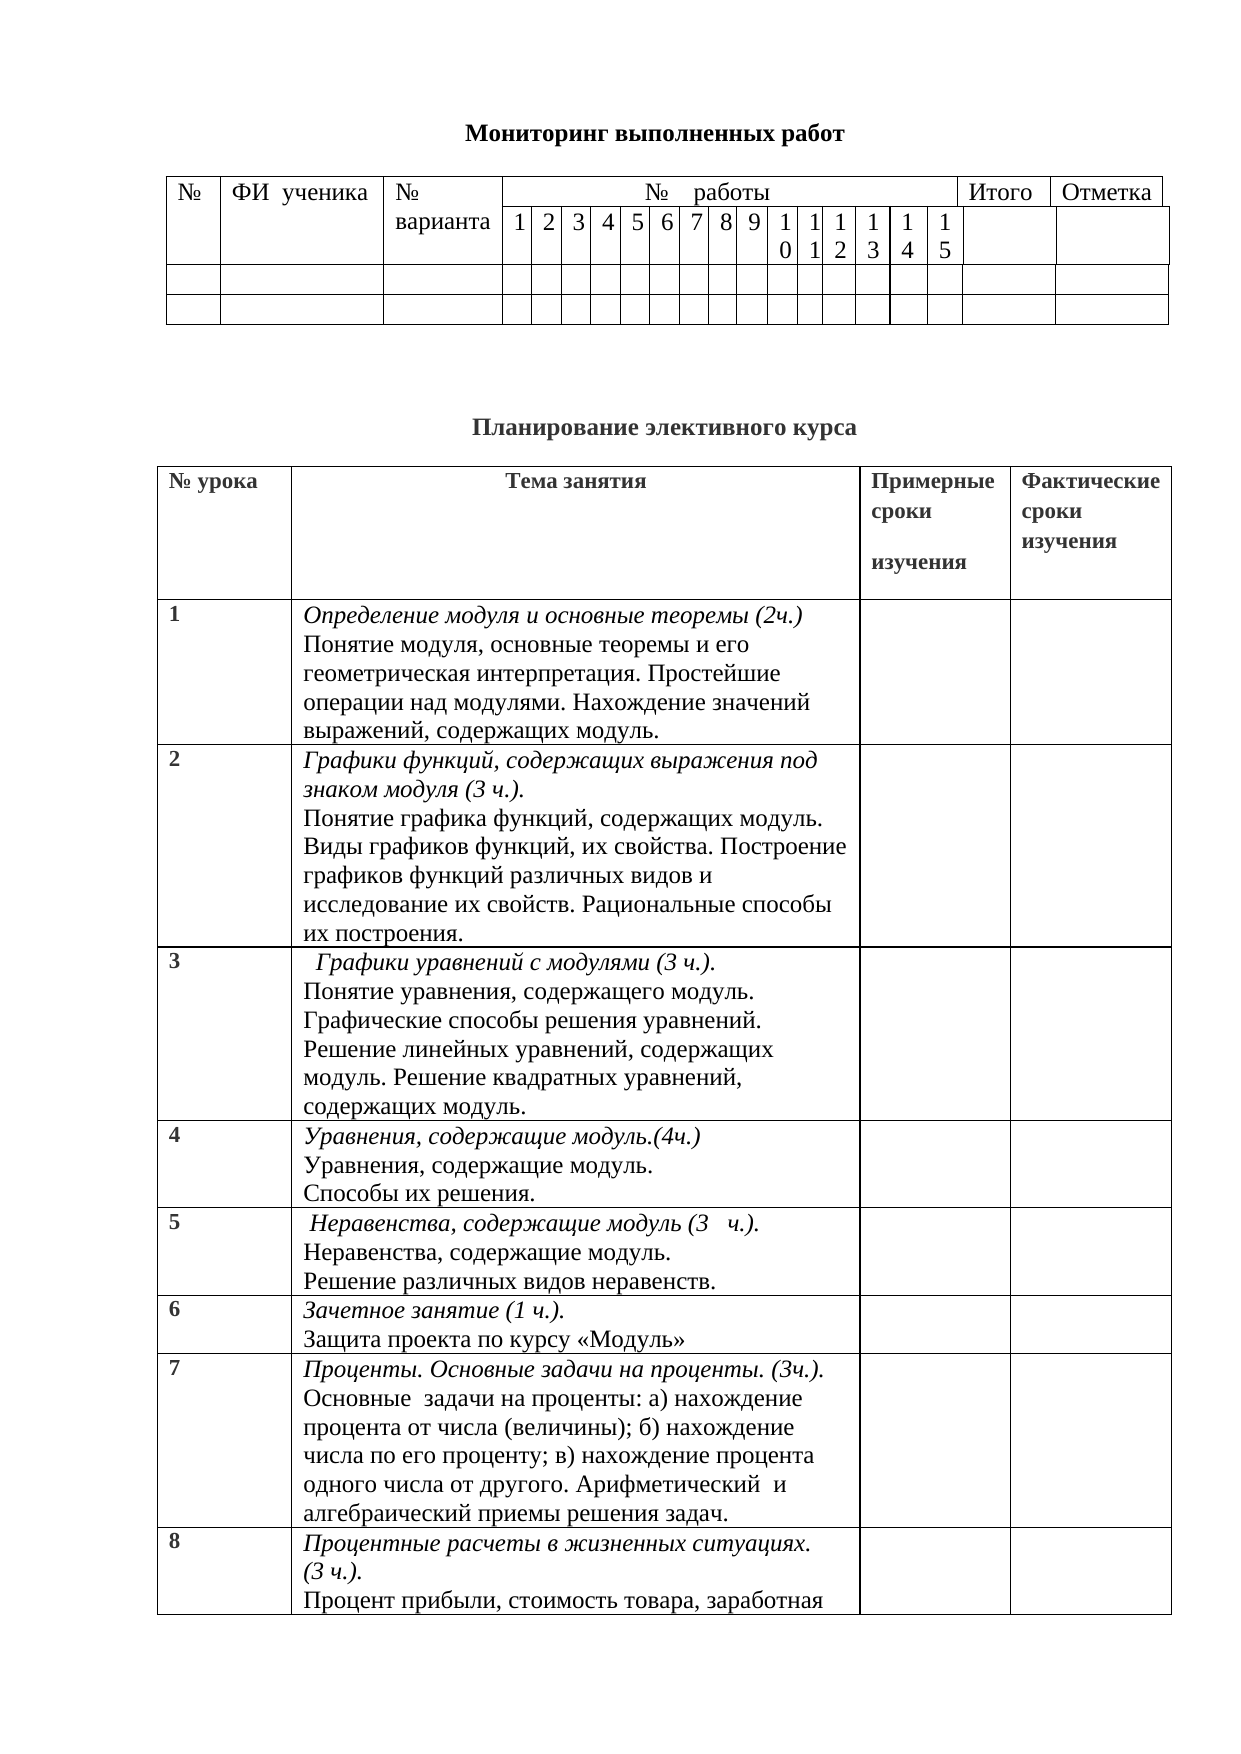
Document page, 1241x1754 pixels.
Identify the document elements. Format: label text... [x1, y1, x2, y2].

table_cell [591, 295, 620, 324]
table_cell 2 [158, 745, 291, 946]
table_cell 4 [591, 207, 620, 264]
table_header ФИ ученика [221, 177, 383, 264]
table_cell 5 [158, 1208, 291, 1294]
table_cell [861, 600, 1010, 744]
table_header № [167, 177, 220, 264]
table_cell [861, 745, 1010, 946]
table_cell [891, 265, 927, 294]
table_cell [292, 1528, 859, 1614]
table_cell Зачетное занятие (1 ч.). Защита проекта по курсу «Модуль» [292, 1296, 859, 1353]
table_cell [562, 265, 590, 294]
table_cell 3 [562, 207, 590, 264]
table_cell [928, 265, 962, 294]
table_cell [221, 265, 383, 294]
table_cell [591, 265, 620, 294]
table_cell [167, 295, 220, 324]
table_header № урока [158, 467, 291, 599]
table_cell [798, 295, 822, 324]
text Мониторинг выполненных работ [177, 118, 1152, 147]
table_cell 15 [928, 207, 963, 264]
table_cell [167, 265, 220, 294]
table_cell [928, 295, 962, 324]
table_cell [680, 265, 708, 294]
table_cell [650, 295, 679, 324]
table_cell [861, 1208, 1010, 1294]
table_cell 1 [503, 207, 531, 264]
table_cell [891, 295, 927, 324]
table_cell Графики уравнений с модулями (3 ч.). Понятие уравнения, содержащего модуль. Графические способы решения уравнений. Решение линейных уравнений, содержащих модуль. Решение квадратных уравнений, содержащих модуль. [292, 948, 859, 1120]
table_cell [532, 295, 561, 324]
table_cell 10 [768, 207, 797, 264]
table_header Тема занятия [292, 467, 859, 599]
table_cell [532, 265, 561, 294]
table_cell [1011, 1354, 1171, 1527]
table_cell 6 [650, 207, 679, 264]
table_header № варианта [384, 177, 502, 264]
table_cell [823, 295, 855, 324]
table_cell [1011, 1296, 1171, 1353]
table_cell [621, 265, 649, 294]
table_cell [709, 295, 736, 324]
table_cell [1011, 1121, 1171, 1207]
text Планирование элективного курса [177, 412, 1152, 441]
table_cell [856, 295, 889, 324]
table_cell [964, 207, 1056, 264]
table_cell [1011, 1208, 1171, 1294]
table_cell [737, 295, 767, 324]
table_cell [1056, 265, 1168, 294]
table_cell 13 [856, 207, 889, 264]
table_cell [1011, 600, 1171, 744]
table_cell [650, 265, 679, 294]
table_cell Уравнения, содержащие модуль.(4ч.) Уравнения, содержащие модуль. Способы их решения. [292, 1121, 859, 1207]
table_cell [861, 1296, 1010, 1353]
table_cell 7 [158, 1354, 291, 1527]
table_cell 7 [680, 207, 708, 264]
table_cell 1 [158, 600, 291, 744]
table_cell 6 [158, 1296, 291, 1353]
table_cell [680, 295, 708, 324]
table_cell 3 [158, 948, 291, 1120]
table_cell [861, 948, 1010, 1120]
table_cell 4 [158, 1121, 291, 1207]
table_cell [861, 1354, 1010, 1527]
table_cell [823, 265, 855, 294]
table_cell 14 [891, 207, 927, 264]
table_cell [1011, 745, 1171, 946]
table_cell [384, 265, 502, 294]
table_cell [709, 265, 736, 294]
table_cell [861, 1528, 1010, 1614]
table_cell Проценты. Основные задачи на проценты. (3ч.). Основные задачи на проценты: а) нахождение процента от числа (величины); б) нахождение числа по его проценту; в) нахождение процента одного числа от другого. Арифметический и алгебраический приемы решения задач. [292, 1354, 859, 1527]
table_cell [503, 265, 531, 294]
table_cell [856, 265, 889, 294]
table_cell [768, 265, 797, 294]
table_cell [1056, 295, 1168, 324]
table_cell [1057, 207, 1169, 264]
table_cell [503, 295, 531, 324]
table_cell 9 [737, 207, 767, 264]
table_cell 11 [798, 207, 822, 264]
table_cell 8 [158, 1528, 291, 1614]
table_cell [963, 265, 1055, 294]
table_cell Неравенства, содержащие модуль (3 ч.). Неравенства, содержащие модуль. Решение различных видов неравенств. [292, 1208, 859, 1294]
table_cell [963, 295, 1055, 324]
table_cell [1011, 1528, 1171, 1614]
table_cell 2 [532, 207, 561, 264]
table_cell [384, 295, 502, 324]
table_cell 12 [823, 207, 855, 264]
table_cell [768, 295, 797, 324]
table_cell 8 [709, 207, 736, 264]
table_cell Определение модуля и основные теоремы (2ч.) Понятие модуля, основные теоремы и его геометрическая интерпретация. Простейшие операции над модулями. Нахождение значений выражений, содержащих модуль. [292, 600, 859, 744]
table_header Примерные сроки изучения [861, 467, 1010, 599]
table_cell [798, 265, 822, 294]
table_cell [221, 295, 383, 324]
table_cell 5 [621, 207, 649, 264]
table_cell [562, 295, 590, 324]
table_cell [621, 295, 649, 324]
table_cell [737, 265, 767, 294]
table_cell [861, 1121, 1010, 1207]
table_header Фактические сроки изучения [1011, 467, 1171, 599]
table_header Итого [958, 177, 1050, 206]
table_cell Графики функций, содержащих выражения под знаком модуля (3 ч.). Понятие графика функций, содержащих модуль. Виды графиков функций, их свойства. Построение графиков функций различных видов и исследование их свойств. Рациональные способы их построения. [292, 745, 859, 946]
table_cell [1011, 948, 1171, 1120]
table_header Отметка [1051, 177, 1162, 206]
table_header № работы [503, 177, 957, 206]
